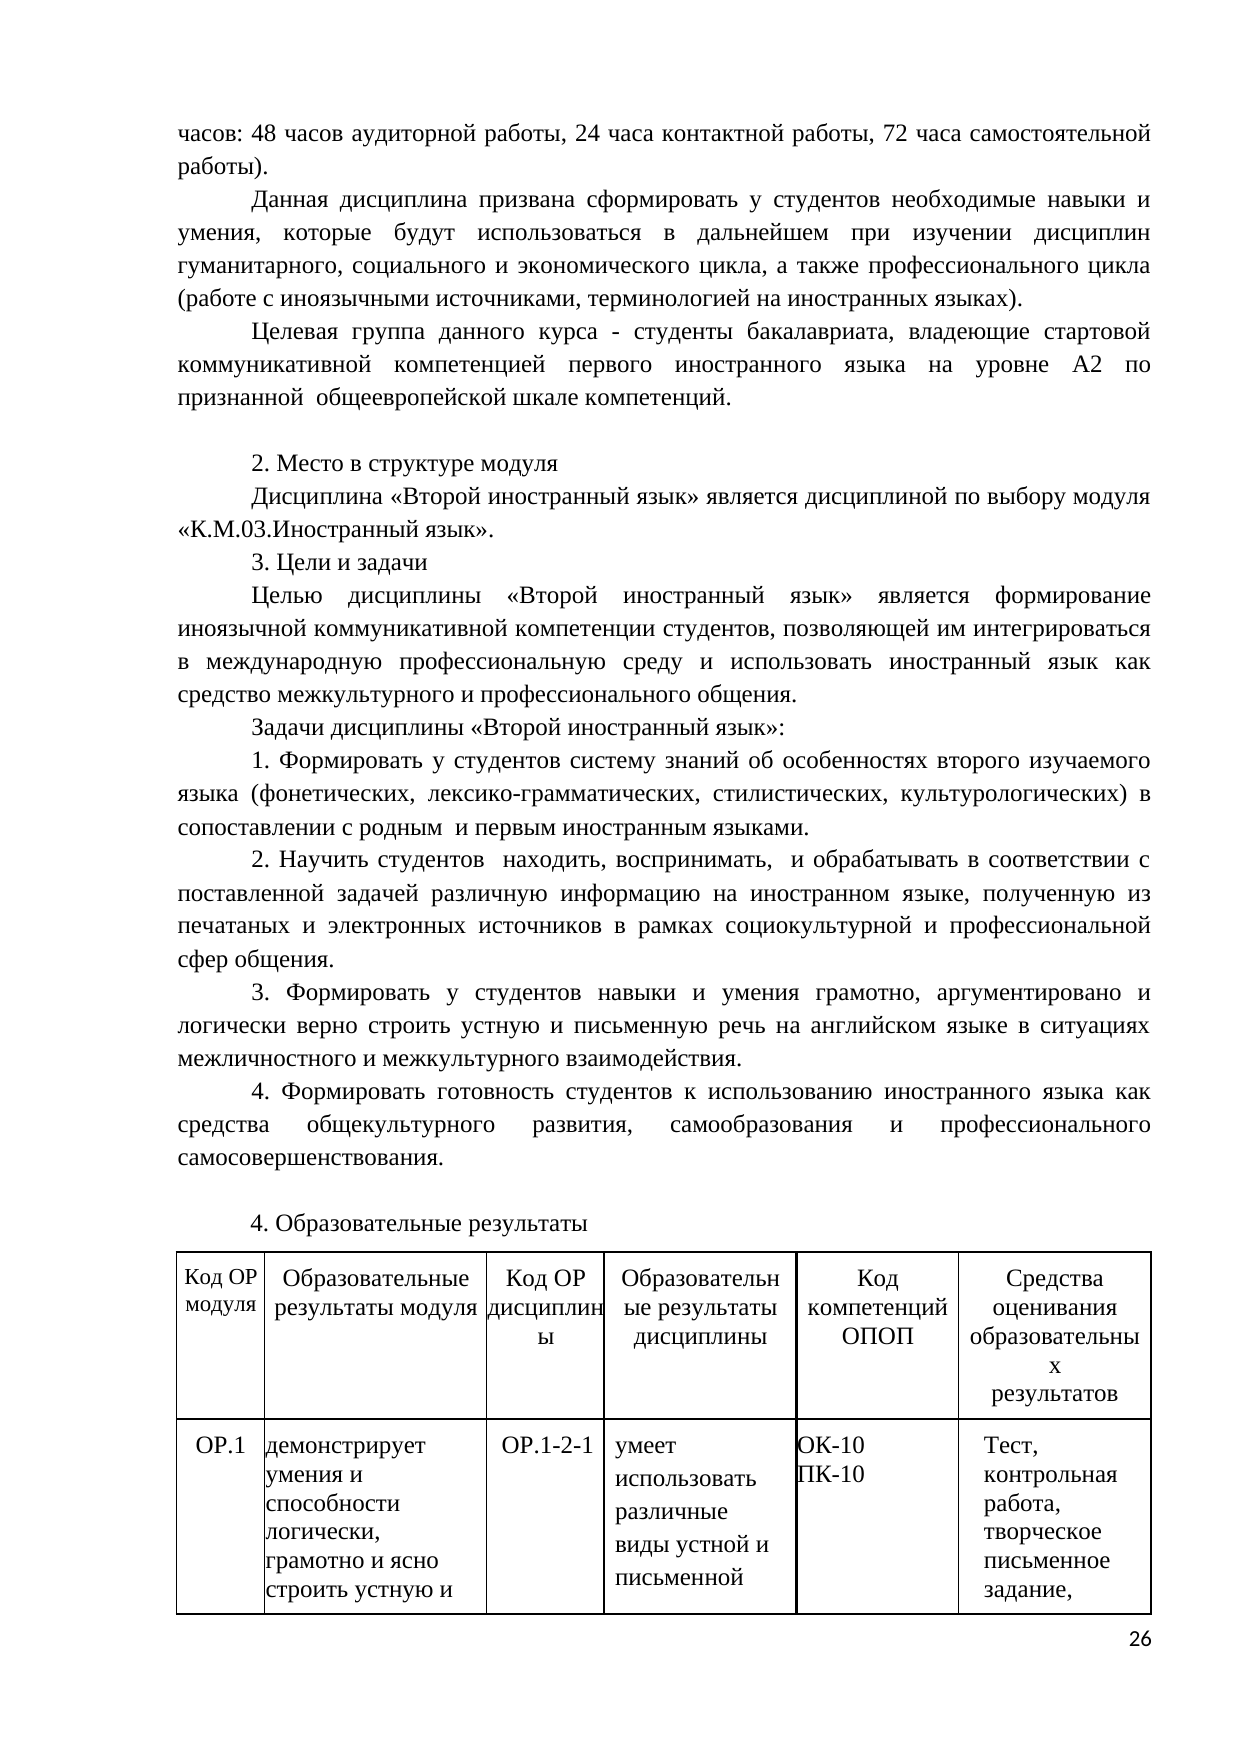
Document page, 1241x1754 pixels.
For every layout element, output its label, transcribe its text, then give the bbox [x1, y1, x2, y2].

table_header Образовательные результаты модуля [265, 1253, 486, 1418]
text Целевая группа данного курса - студенты бакалавриата, владеющие стартовой коммуникативной компетенцией первого иностранного языка на уровне А2 по признанной общеевропейской шкале компетенций. [177, 378, 1152, 411]
text 3. Формировать у студентов навыки и умения грамотно, аргументировано и логически верно строить устную и письменную речь на английском языке в ситуациях межличностного и межкультурного взаимодействия. [177, 977, 1152, 1071]
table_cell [265, 1420, 486, 1613]
text Целью дисциплины «Второй иностранный язык» является формирование иноязычной коммуникативной компетенции студентов, позволяющей им интегрироваться в международную профессиональную среду и использовать иностранный язык как средство межкультурного и профессионального общения. [177, 580, 1152, 708]
table_header Код ОР модуля [177, 1253, 264, 1418]
table_header Средства оценивания образовательных результатов [959, 1253, 1150, 1418]
text 2. Научить студентов находить, воспринимать, и обрабатывать в соответствии с поставленной задачей различную информацию на иностранном языке, полученную из печатаных и электронных источников в рамках социокультурной и профессиональной сфер общения. [177, 844, 1152, 972]
text Данная дисциплина призвана сформировать у студентов необходимые навыки и умения, которые будут использоваться в дальнейшем при изучении дисциплин гуманитарного, социального и экономического цикла, а также профессионального цикла (работе с иноязычными источниками, терминологией на иностранных языках). [177, 184, 1152, 217]
text 3. Цели и задачи [177, 547, 1152, 576]
table_cell ОР.1-2-1 [487, 1420, 603, 1613]
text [177, 118, 1152, 180]
text Дисциплина «Второй иностранный язык» является дисциплиной по выбору модуля «К.М.03.Иностранный язык». [177, 481, 1152, 543]
table_header Код ОР дисциплины [487, 1253, 603, 1418]
table_header Код компетенций ОПОП [798, 1253, 958, 1418]
text 1. Формировать у студентов систему знаний об особенностях второго изучаемого языка (фонетических, лексико-грамматических, стилистических, культурологических) в сопоставлении с родным и первым иностранным языками. [177, 746, 1152, 840]
text Целевая группа данного курса - студенты бакалавриата, владеющие стартовой коммуникативной компетенцией первого иностранного языка на уровне А2 по признанной общеевропейской шкале компетенций. [177, 316, 1152, 349]
text 4. Образовательные результаты [177, 1208, 1152, 1237]
table_cell ОР.1 [177, 1420, 264, 1613]
table_header Образовательные результаты дисциплины [605, 1253, 795, 1418]
text 2. Место в структуре модуля [177, 448, 1152, 477]
text Задачи дисциплины «Второй иностранный язык»: [177, 712, 1152, 741]
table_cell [605, 1420, 795, 1613]
text 4. Формировать готовность студентов к использованию иностранного языка как средства общекультурного развития, самообразования и профессионального самосовершенствования. [177, 1076, 1152, 1171]
text Данная дисциплина призвана сформировать у студентов необходимые навыки и умения, которые будут использоваться в дальнейшем при изучении дисциплин гуманитарного, социального и экономического цикла, а также профессионального цикла (работе с иноязычными источниками, терминологией на иностранных языках). [177, 279, 1152, 312]
table_cell ОК-10 ПК-10 [798, 1420, 958, 1613]
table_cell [959, 1420, 1150, 1613]
